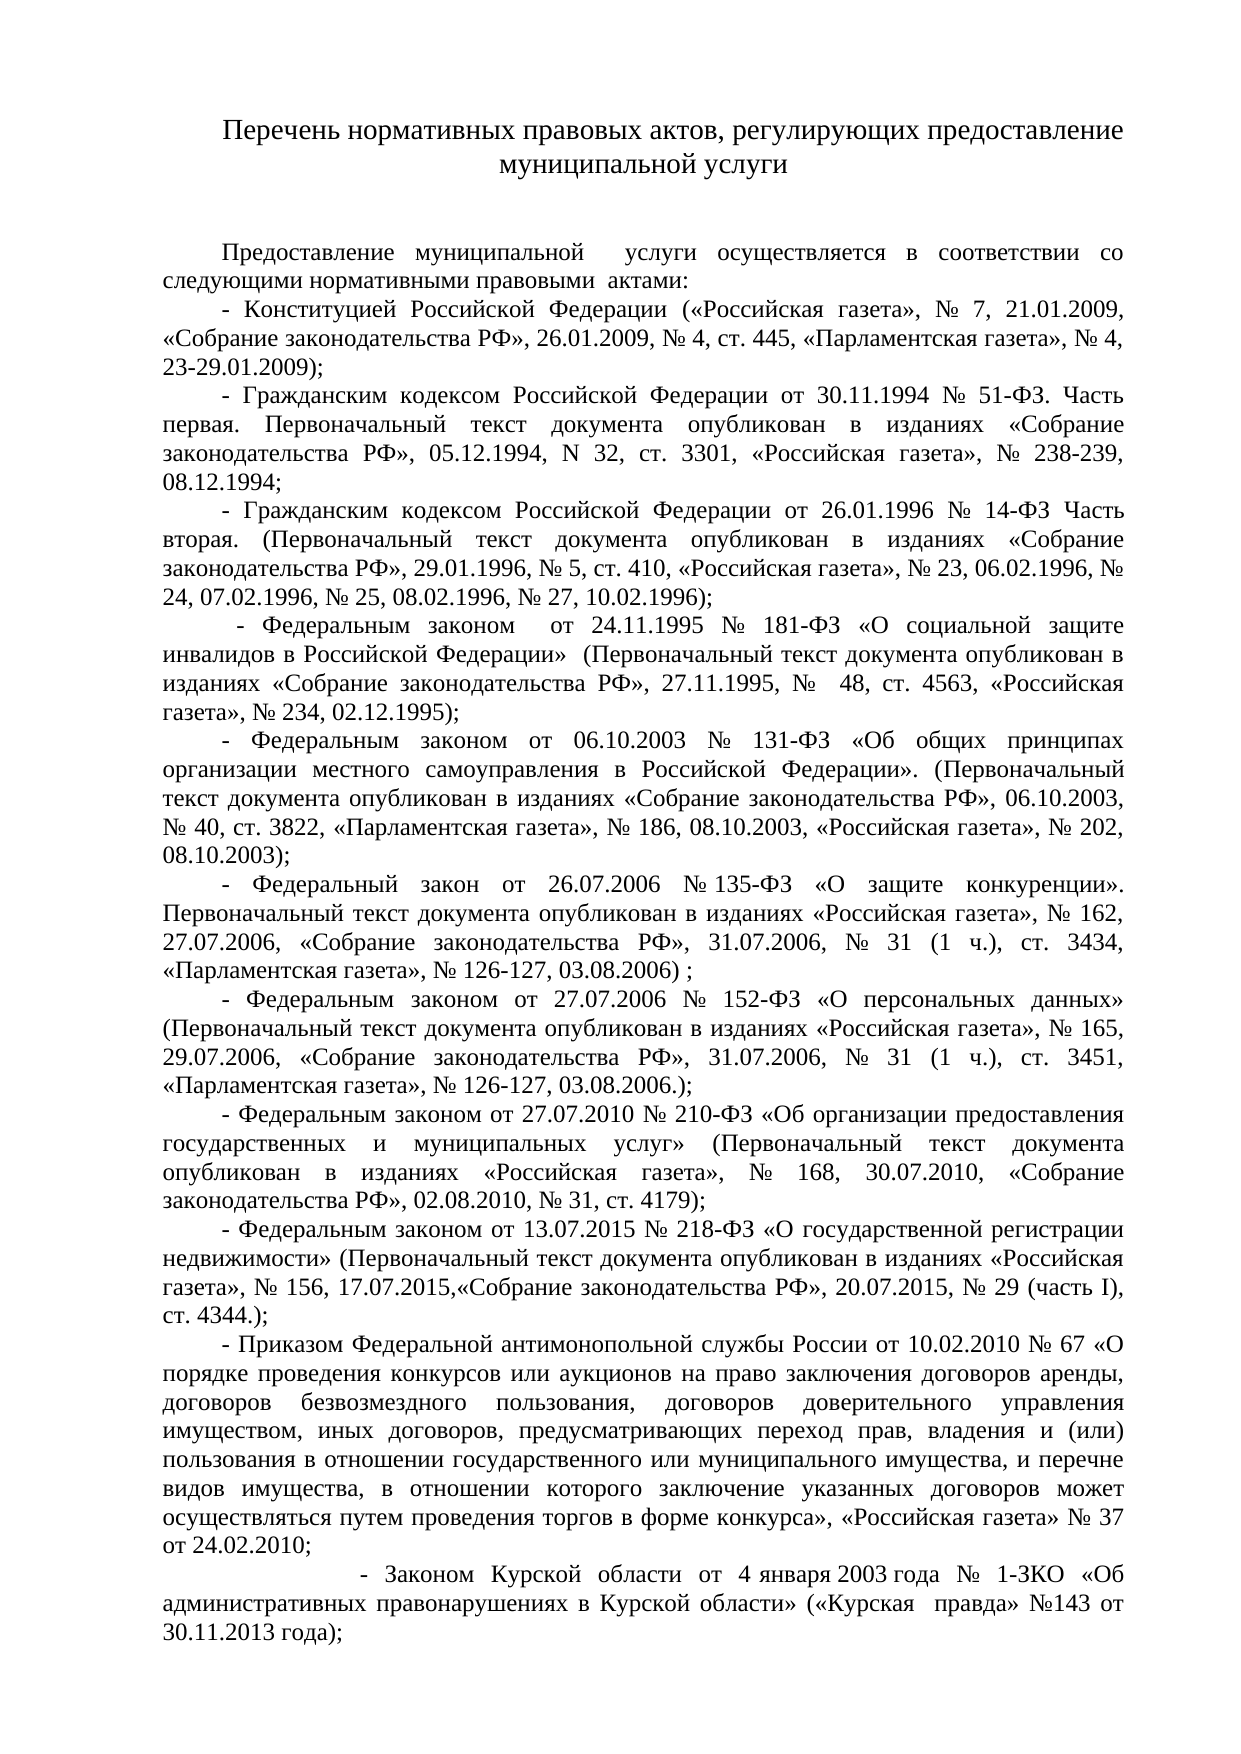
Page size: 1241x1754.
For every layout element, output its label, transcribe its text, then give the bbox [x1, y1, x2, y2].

text - Федеральным законом от 27.07.2010 № 210-ФЗ «Об организации предоставления государственных и муниципальных услуг» (Первоначальный текст документа опубликован в изданиях «Российская газета», № 168, 30.07.2010, «Собрание законодательства РФ», 02.08.2010, № 31, ст. 4179); [162, 1099, 1125, 1214]
text - Конституцией Российской Федерации («Российская газета», № 7, 21.01.2009, «Собрание законодательства РФ», 26.01.2009, № 4, ст. 445, «Парламентская газета», № 4, 23-29.01.2009); [162, 294, 1125, 381]
text - Гражданским кодексом Российской Федерации от 30.11.1994 № 51-ФЗ. Часть первая. Первоначальный текст документа опубликован в изданиях «Собрание законодательства РФ», 05.12.1994, N 32, ст. 3301, «Российская газета», № 238-239, 08.12.1994; [162, 381, 1125, 496]
text Предоставление муниципальной услуги осуществляется в соответствии со следующими нормативными правовыми актами: [162, 237, 1125, 294]
text - Законом Курской области от 4 января 2003 года № 1-ЗКО «Об административных правонарушениях в Курской области» («Курская правда» №143 от 30.11.2013 года); [162, 1559, 1125, 1646]
text - Приказом Федеральной антимонопольной службы России от 10.02.2010 № 67 «О порядке проведения конкурсов или аукционов на право заключения договоров аренды, договоров безвозмездного пользования, договоров доверительного управления имуществом, иных договоров, предусматривающих переход прав, владения и (или) пользования в отношении государственного или муниципального имущества, и перечне видов имущества, в отношении которого заключение указанных договоров может осуществляться путем проведения торгов в форме конкурса», «Российская газета» № 37 от 24.02.2010; [162, 1329, 1125, 1559]
text - Федеральным законом от 24.11.1995 № 181-ФЗ «О социальной защите инвалидов в Российской Федерации» (Первоначальный текст документа опубликован в изданиях «Собрание законодательства РФ», 27.11.1995, № 48, ст. 4563, «Российская газета», № 234, 02.12.1995); [162, 611, 1125, 726]
text Перечень нормативных правовых актов, регулирующих предоставление муниципальной услуги [162, 112, 1125, 179]
text - Федеральным законом от 13.07.2015 № 218-ФЗ «О государственной регистрации недвижимости» (Первоначальный текст документа опубликован в изданиях «Российская газета», № 156, 17.07.2015,«Собрание законодательства РФ», 20.07.2015, № 29 (часть I), ст. 4344.); [162, 1214, 1125, 1329]
text - Федеральный закон от 26.07.2006 № 135-ФЗ «О защите конкуренции». Первоначальный текст документа опубликован в изданиях «Российская газета», № 162, 27.07.2006, «Собрание законодательства РФ», 31.07.2006, № 31 (1 ч.), ст. 3434, «Парламентская газета», № 126-127, 03.08.2006) ; [162, 869, 1125, 984]
text - Федеральным законом от 27.07.2006 № 152-ФЗ «О персональных данных» (Первоначальный текст документа опубликован в изданиях «Российская газета», № 165, 29.07.2006, «Собрание законодательства РФ», 31.07.2006, № 31 (1 ч.), ст. 3451, «Парламентская газета», № 126-127, 03.08.2006.); [162, 984, 1125, 1099]
text - Гражданским кодексом Российской Федерации от 26.01.1996 № 14-ФЗ Часть вторая. (Первоначальный текст документа опубликован в изданиях «Собрание законодательства РФ», 29.01.1996, № 5, ст. 410, «Российская газета», № 23, 06.02.1996, № 24, 07.02.1996, № 25, 08.02.1996, № 27, 10.02.1996); [162, 496, 1125, 611]
text - Федеральным законом от 06.10.2003 № 131-ФЗ «Об общих принципах организации местного самоуправления в Российской Федерации». (Первоначальный текст документа опубликован в изданиях «Собрание законодательства РФ», 06.10.2003, № 40, ст. 3822, «Парламентская газета», № 186, 08.10.2003, «Российская газета», № 202, 08.10.2003); [162, 726, 1125, 869]
